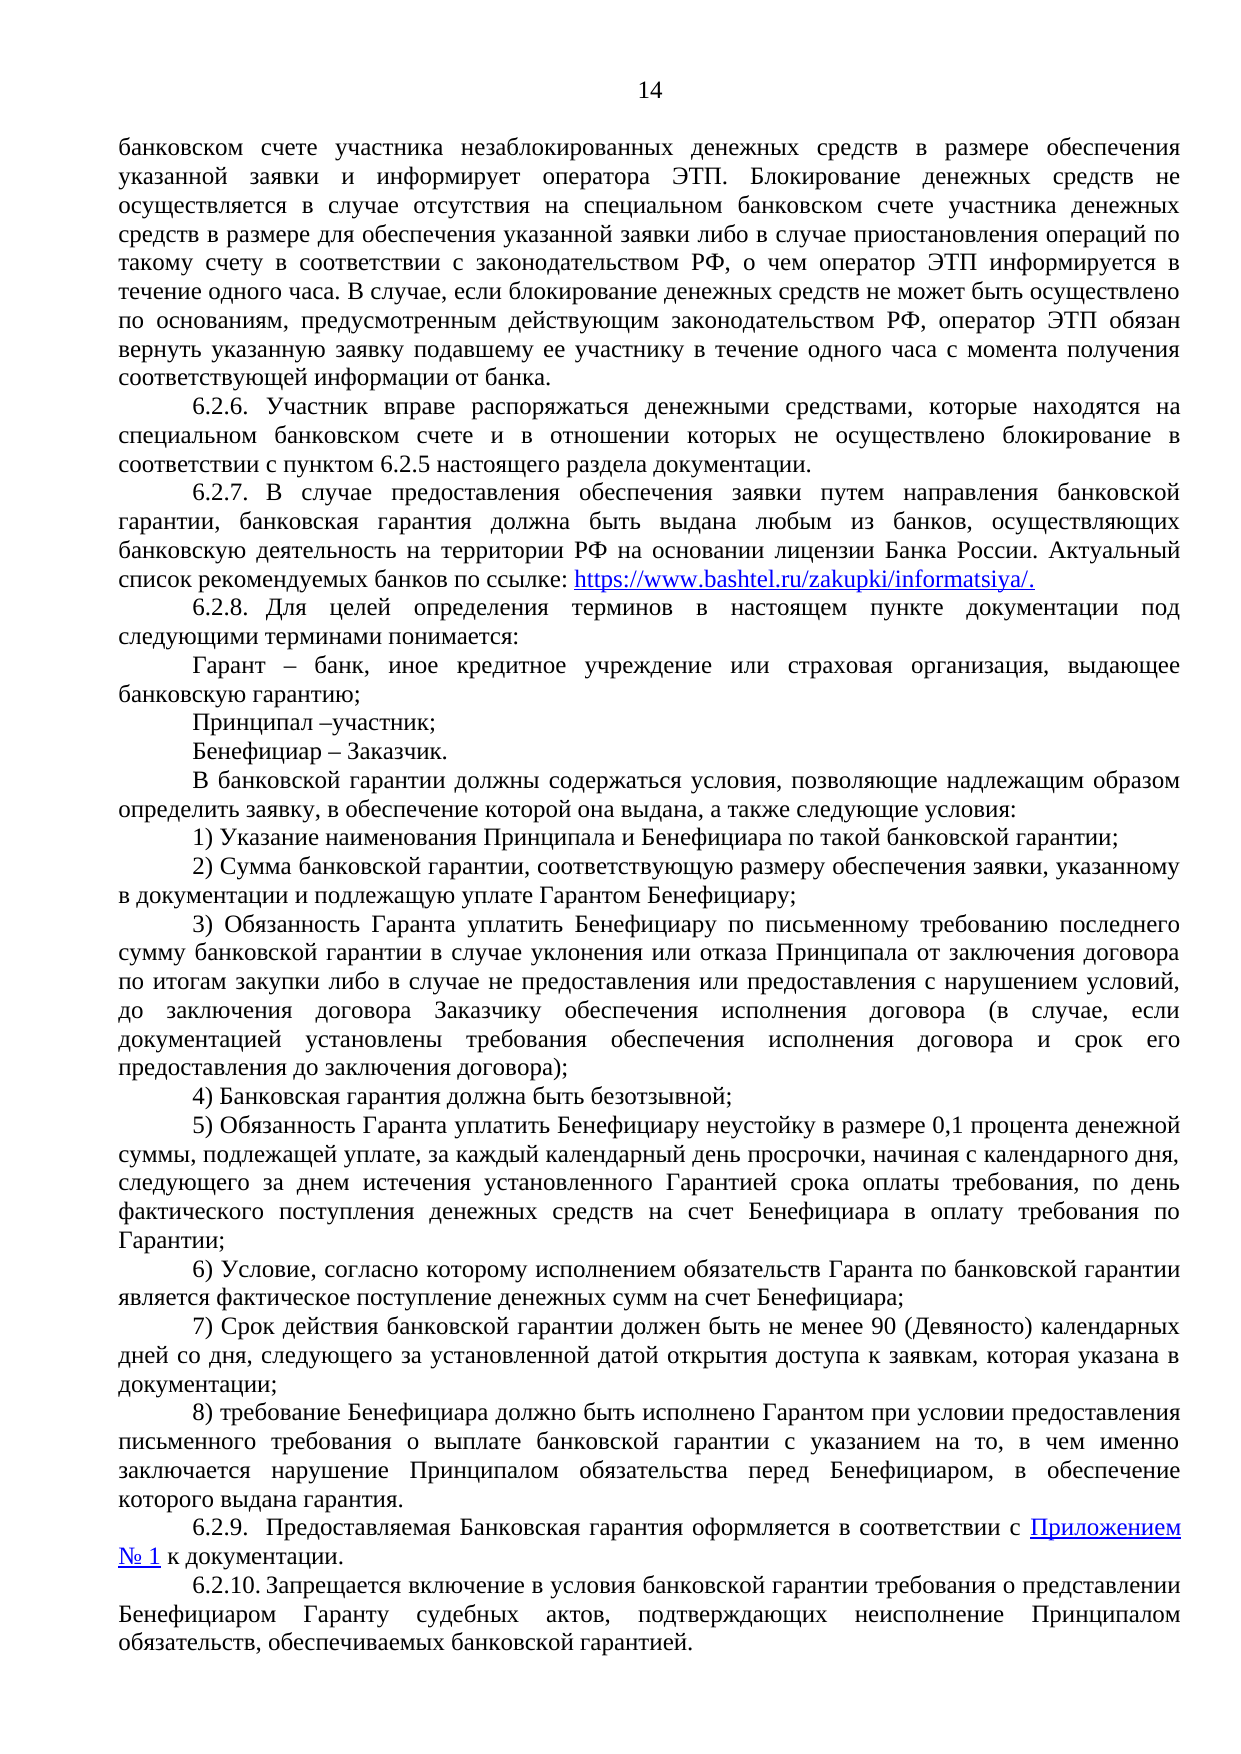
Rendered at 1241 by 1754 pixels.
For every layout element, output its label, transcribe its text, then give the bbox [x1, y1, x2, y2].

text Бенефициар – Заказчик. [118, 736, 1181, 765]
text 8) требование Бенефициара должно быть исполнено Гарантом при условии предоставления письменного требования о выплате банковской гарантии с указанием на то, в чем именно заключается нарушение Принципалом обязательства перед Бенефициаром, в обеспечение которого выдана гарантия. [118, 1397, 1181, 1512]
list Запрещается включение в условия банковской гарантии требования о представлении Бенефициаром Гаранту судебных актов, подтверждающих неисполнение Принципалом обязательств, обеспечиваемых банковской гарантией. [118, 1570, 1181, 1656]
list Участник вправе распоряжаться денежными средствами, которые находятся на специальном банковском счете и в отношении которых не осуществлено блокирование в соответствии с пунктом 6.2.5 настоящего раздела документации. [118, 391, 1181, 477]
text В банковской гарантии должны содержаться условия, позволяющие надлежащим образом определить заявку, в обеспечение которой она выдана, а также следующие условия: [118, 765, 1181, 822]
text 3) Обязанность Гаранта уплатить Бенефициару по письменному требованию последнего сумму банковской гарантии в случае уклонения или отказа Принципала от заключения договора по итогам закупки либо в случае не предоставления или предоставления с нарушением условий, до заключения договора Заказчику обеспечения исполнения договора (в случае, если документацией установлены требования обеспечения исполнения договора и срок его предоставления до заключения договора); [118, 909, 1181, 1081]
text 6) Условие, согласно которому исполнением обязательств Гаранта по банковской гарантии является фактическое поступление денежных сумм на счет Бенефициара; [118, 1254, 1181, 1311]
text 1) Указание наименования Принципала и Бенефициара по такой банковской гарантии; [118, 822, 1181, 851]
list В случае предоставления обеспечения заявки путем направления банковской гарантии, банковская гарантия должна быть выдана любым из банков, осуществляющих банковскую деятельность на территории РФ на основании лицензии Банка России. Актуальный список рекомендуемых банков по ссылке: https://www.bashtel.ru/zakupki/informatsiya/. [118, 477, 1181, 592]
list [118, 132, 1181, 391]
list Для целей определения терминов в настоящем пункте документации под следующими терминами понимается: [118, 592, 1181, 650]
list Предоставляемая Банковская гарантия оформляется в соответствии с Приложением № 1 к документации. [118, 1512, 1181, 1570]
text Гарант – банк, иное кредитное учреждение или страховая организация, выдающее банковскую гарантию; [118, 650, 1181, 707]
text 7) Срок действия банковской гарантии должен быть не менее 90 (Девяносто) календарных дней со дня, следующего за установленной датой открытия доступа к заявкам, которая указана в документации; [118, 1311, 1181, 1397]
text 2) Сумма банковской гарантии, соответствующую размеру обеспечения заявки, указанному в документации и подлежащую уплате Гарантом Бенефициару; [118, 851, 1181, 909]
text 5) Обязанность Гаранта уплатить Бенефициару неустойку в размере 0,1 процента денежной суммы, подлежащей уплате, за каждый календарный день просрочки, начиная с календарного дня, следующего за днем истечения установленного Гарантией срока оплаты требования, по день фактического поступления денежных средств на счет Бенефициара в оплату требования по Гарантии; [118, 1110, 1181, 1254]
text Принципал –участник; [118, 707, 1181, 736]
text 4) Банковская гарантия должна быть безотзывной; [118, 1081, 1181, 1110]
